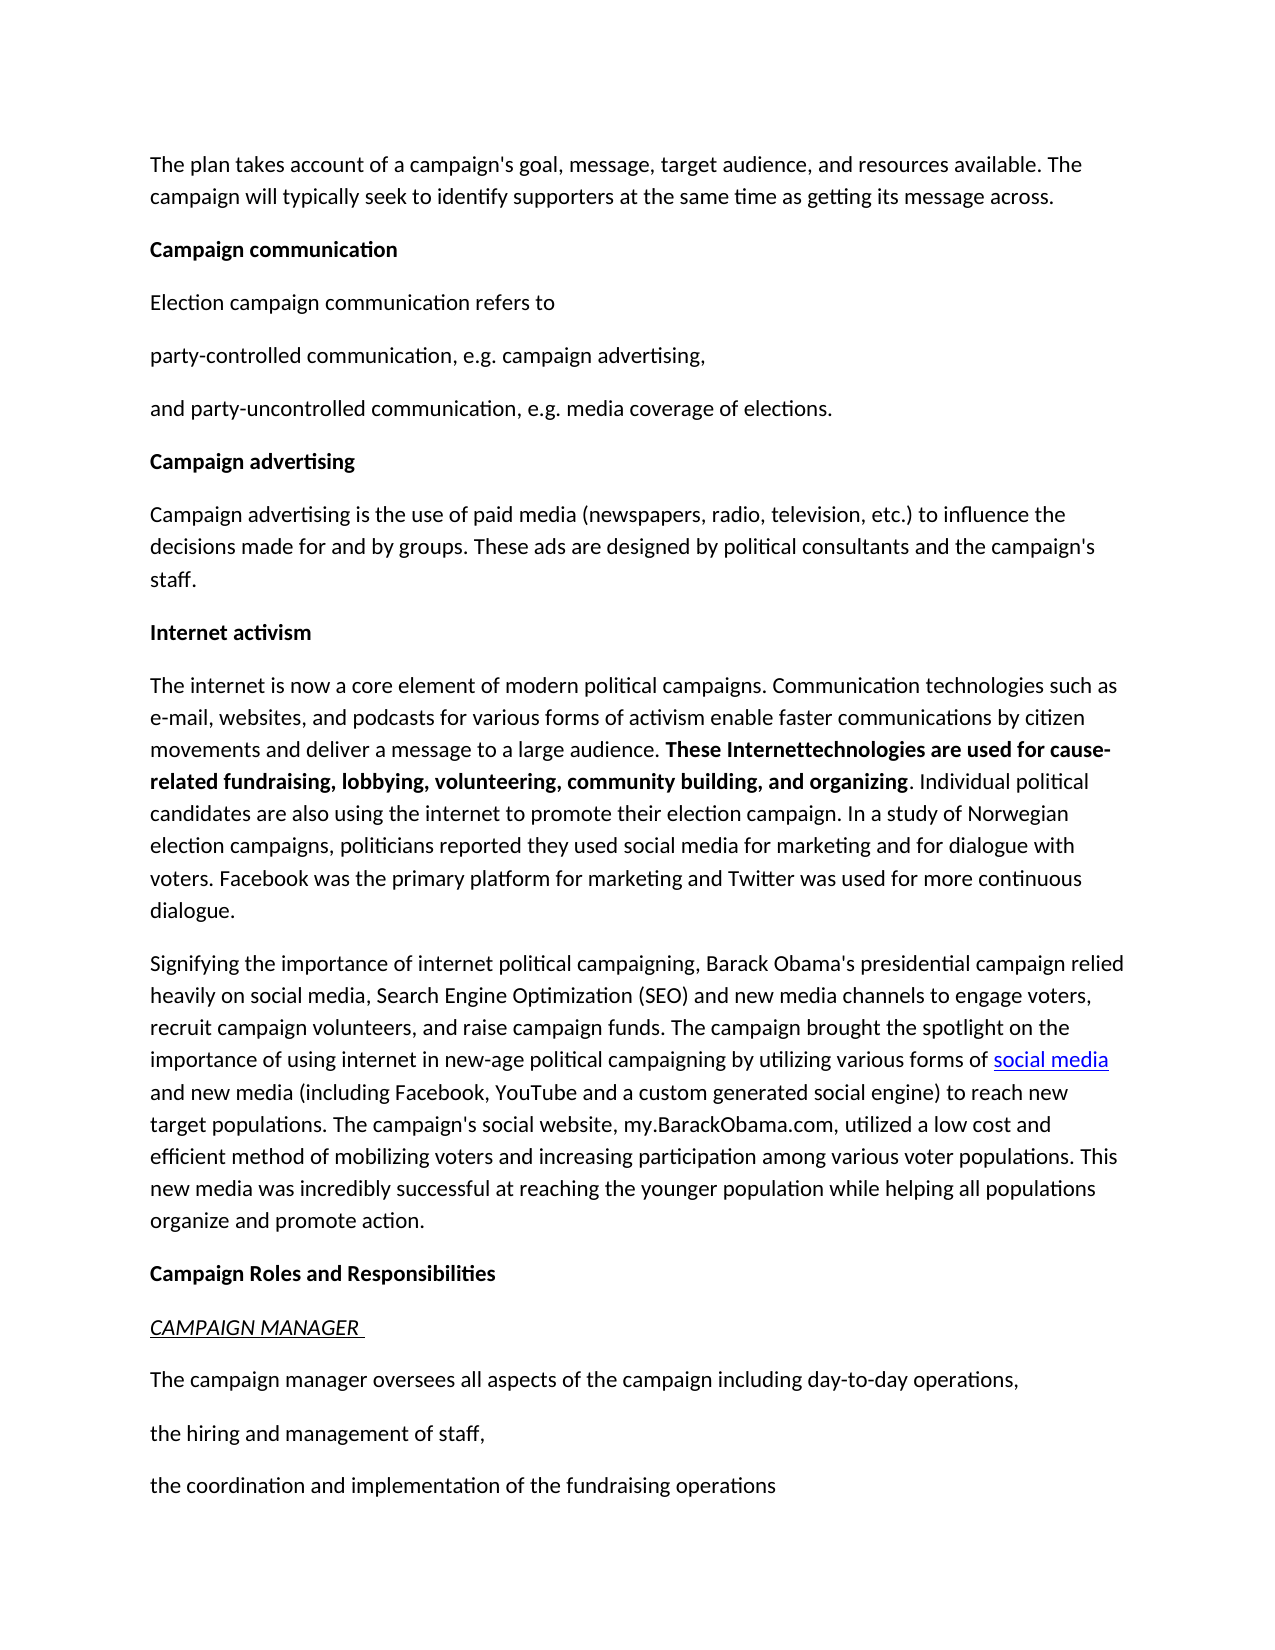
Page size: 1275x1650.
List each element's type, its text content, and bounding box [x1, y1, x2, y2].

text the hiring and management of staff, [150, 1419, 1125, 1447]
text the coordination and implementation of the fundraising operations [150, 1472, 1125, 1500]
text The internet is now a core element of modern political campaigns. Communication technologies such as e-mail, websites, and podcasts for various forms of activism enable faster communications by citizen movements and deliver a message to a large audience. These Internettechnologies are used for cause-related fundraising, lobbying, volunteering, community building, and organizing. Individual political candidates are also using the internet to promote their election campaign. In a study of Norwegian election campaigns, politicians reported they used social media for marketing and for dialogue with voters. Facebook was the primary platform for marketing and Twitter was used for more continuous dialogue. [150, 671, 1125, 924]
text Campaign advertising is the use of paid media (newspapers, radio, television, etc.) to influence the decisions made for and by groups. These ads are designed by political consultants and the campaign's staff. [150, 500, 1125, 593]
text The campaign manager oversees all aspects of the campaign including day-to-day operations, [150, 1366, 1125, 1394]
text The plan takes account of a campaign's goal, message, target audience, and resources available. The campaign will typically seek to identify supporters at the same time as getting its message across. [150, 150, 1125, 210]
text Internet activism [150, 618, 1125, 646]
text Election campaign communication refers to [150, 288, 1125, 316]
text Campaign Roles and Responsibilities [150, 1259, 1125, 1288]
text party-controlled communication, e.g. campaign advertising, [150, 341, 1125, 369]
text Campaign advertising [150, 447, 1125, 475]
text CAMPAIGN MANAGER [150, 1313, 1125, 1341]
text and party-uncontrolled communication, e.g. media coverage of elections. [150, 394, 1125, 422]
text Campaign communication [150, 235, 1125, 263]
text Signifying the importance of internet political campaigning, Barack Obama's presidential campaign relied heavily on social media, Search Engine Optimization (SEO) and new media channels to engage voters, recruit campaign volunteers, and raise campaign funds. The campaign brought the spotlight on the importance of using internet in new-age political campaigning by utilizing various forms of social media and new media (including Facebook, YouTube and a custom generated social engine) to reach new target populations. The campaign's social website, my.BarackObama.com, utilized a low cost and efficient method of mobilizing voters and increasing participation among various voter populations. This new media was incredibly successful at reaching the younger population while helping all populations organize and promote action. [150, 949, 1125, 1234]
